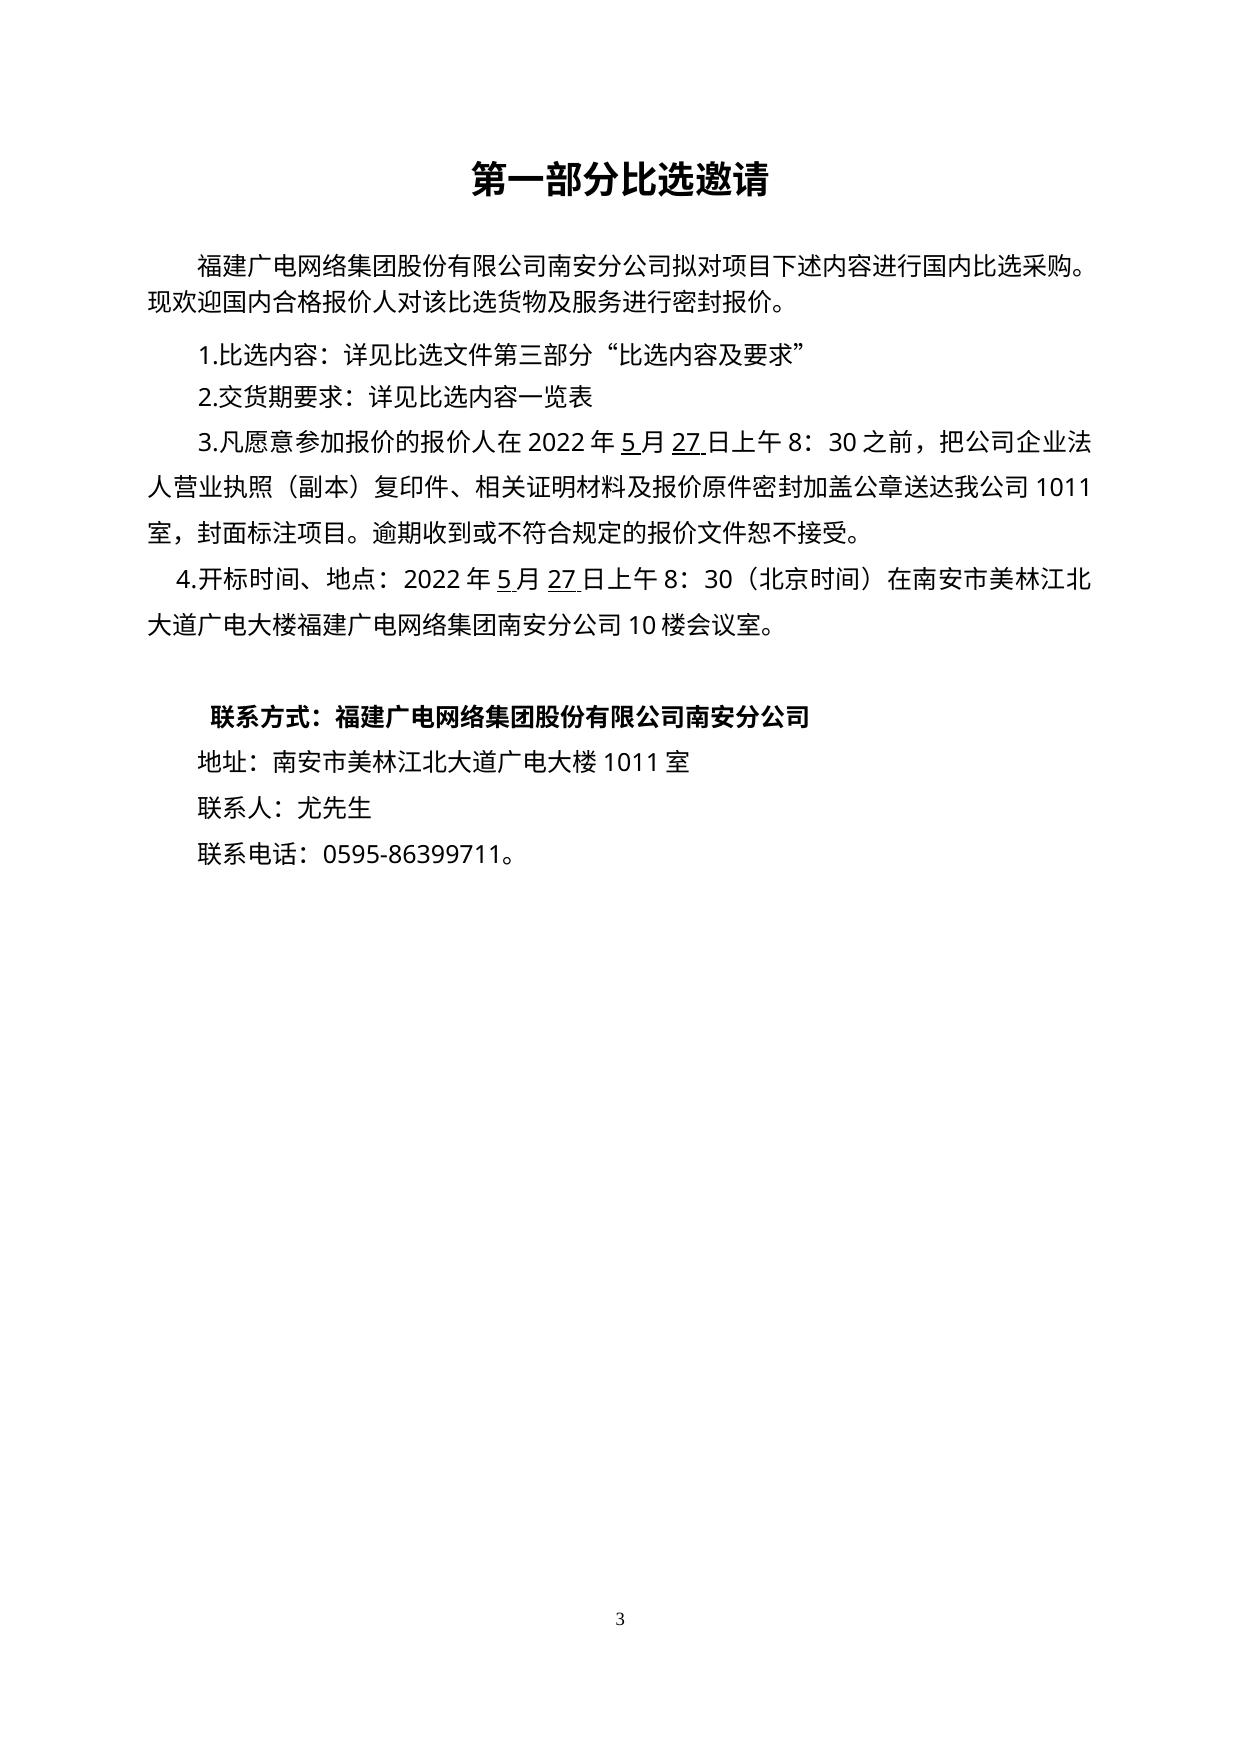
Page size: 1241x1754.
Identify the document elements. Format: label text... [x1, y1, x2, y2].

text 2.交货期要求：详见比选内容一览表 [148, 373, 1092, 414]
text 福建广电网络集团股份有限公司南安分公司拟对项目下述内容进行国内比选采购。现欢迎国内合格报价人对该比选货物及服务进行密封报价。 [148, 246, 1092, 318]
text 3.凡愿意参加报价的报价人在2022年5月27日上午8：30之前，把公司企业法人营业执照（副本）复印件、相关证明材料及报价原件密封加盖公章送达我公司1011室，封面标注项目。逾期收到或不符合规定的报价文件恕不接受。 [148, 414, 1092, 552]
text 联系方式：福建广电网络集团股份有限公司南安分公司 [148, 689, 1092, 735]
text 4.开标时间、地点：2022年5月27日上午8：30（北京时间）在南安市美林江北大道广电大楼福建广电网络集团南安分公司10楼会议室。 [148, 552, 1092, 643]
text 第一部分比选邀请 [148, 150, 1092, 204]
text 地址：南安市美林江北大道广电大楼1011室 [148, 735, 1092, 781]
text 联系人：尤先生 [148, 781, 1092, 827]
text 联系电话：0595-86399711。 [148, 827, 1092, 873]
text 1.比选内容：详见比选文件第三部分“比选内容及要求” [148, 331, 1092, 373]
